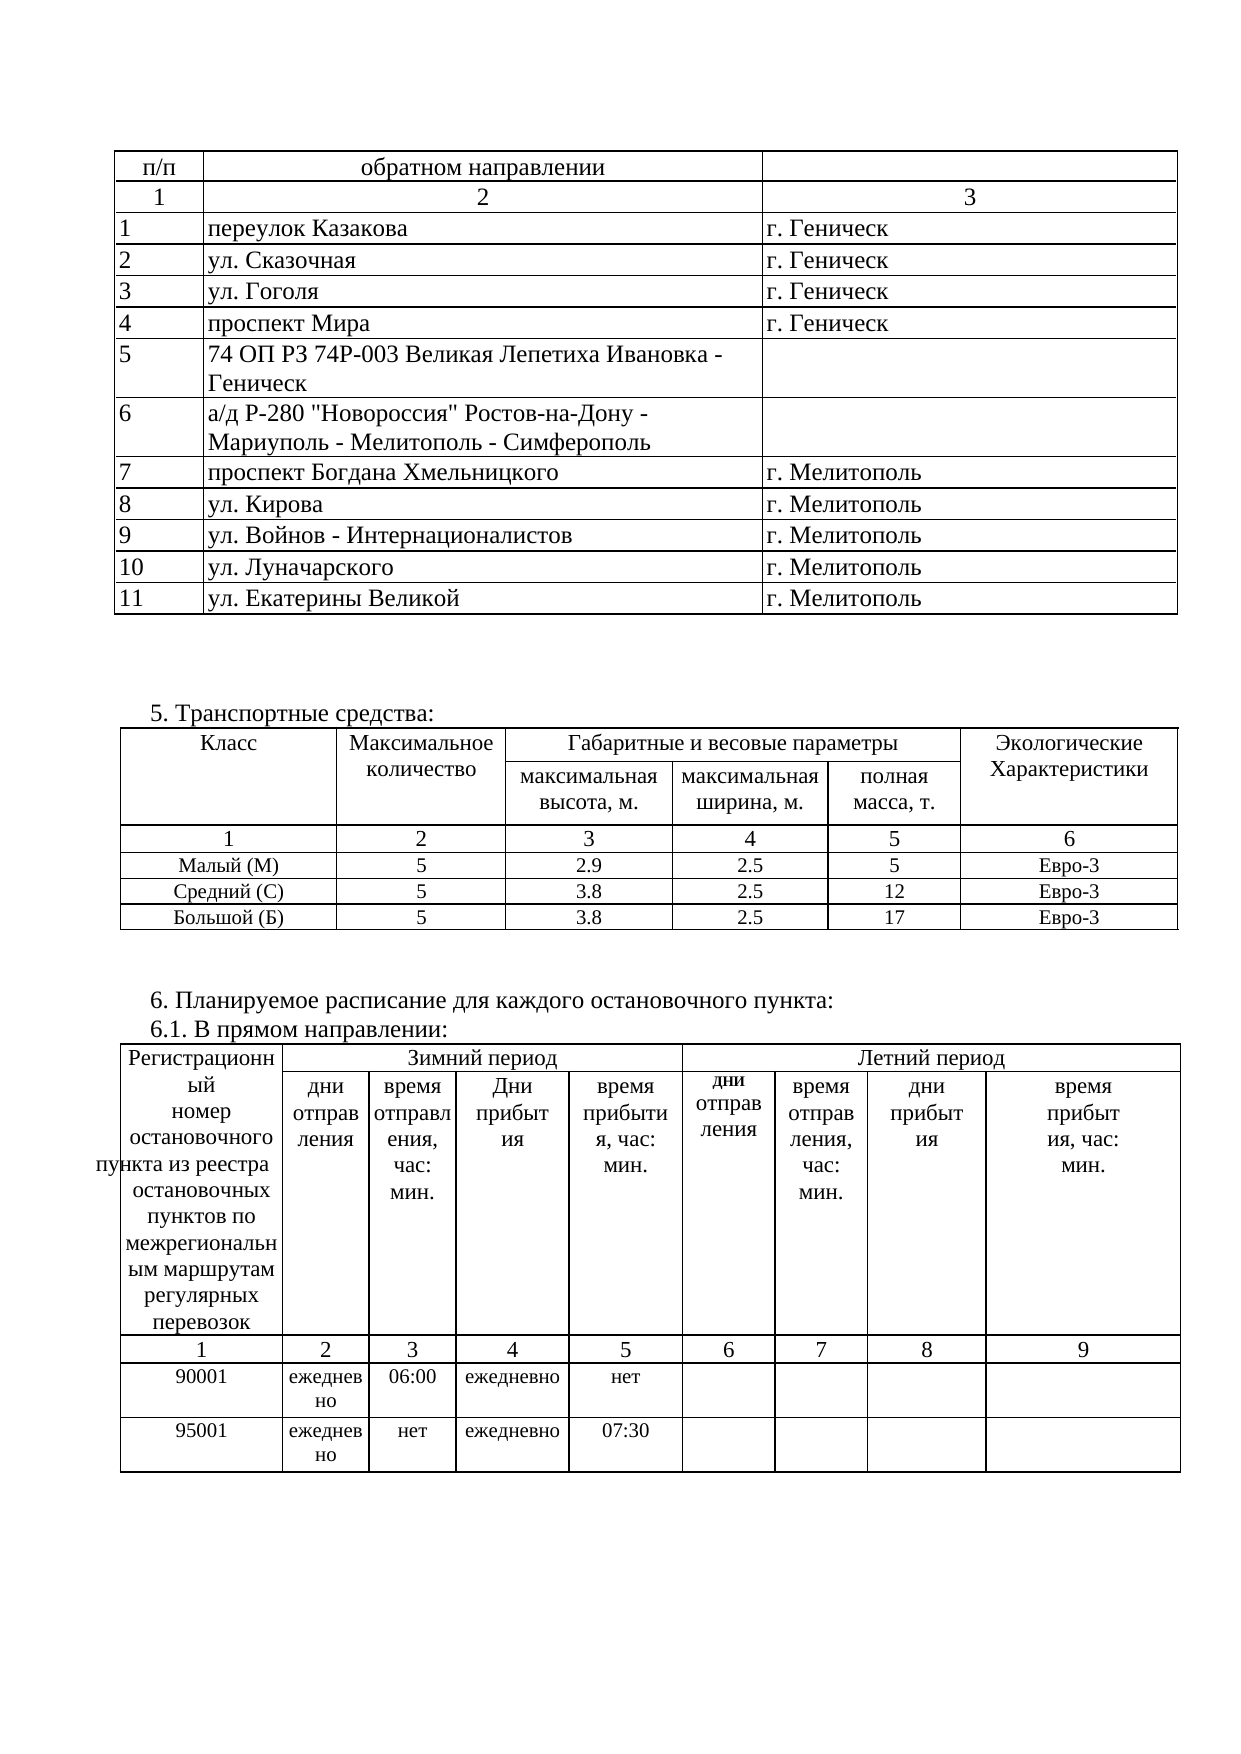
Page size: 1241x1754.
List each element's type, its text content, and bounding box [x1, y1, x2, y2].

table_cell 3 [763, 180, 1177, 212]
table_cell 2.5 [673, 905, 827, 929]
table_cell 2.5 [673, 879, 827, 903]
table_cell 5 [829, 826, 960, 852]
table_cell 11 [115, 583, 203, 613]
table_cell 06:00 [370, 1364, 455, 1417]
table_cell г. Мелитополь [763, 487, 1177, 519]
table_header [204, 152, 762, 180]
table_cell [868, 1364, 985, 1417]
table_cell Малый (М) [121, 853, 336, 877]
table_cell ежедневно [283, 1364, 368, 1417]
table_cell 7 [115, 457, 203, 487]
table_cell Дни прибыт ия [457, 1072, 568, 1334]
table_cell 4 [115, 307, 203, 338]
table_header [763, 152, 1177, 180]
table_cell 2.9 [506, 853, 672, 877]
table_header Летний период [683, 1045, 1180, 1071]
table_cell а/д Р-280 "Новороссия" Ростов-на-Дону - Мариуполь - Мелитополь - Симферополь [204, 398, 762, 456]
table_cell ежедневно [457, 1418, 568, 1471]
table_cell 3.8 [506, 905, 672, 929]
table_cell время отправл ения, час: мин. [370, 1072, 455, 1334]
table_cell [868, 1418, 985, 1471]
table_cell 7 [776, 1336, 867, 1362]
table_cell время прибыт ия, час: мин. [987, 1072, 1180, 1334]
table_cell дни прибыт ия [868, 1072, 985, 1334]
table_cell ул. Гоголя [204, 276, 762, 306]
table_cell г. Геническ [763, 212, 1177, 243]
table_cell 2 [115, 244, 203, 275]
table_header Габаритные и весовые параметры [506, 729, 960, 761]
table_cell 4 [457, 1336, 568, 1362]
table_cell [683, 1364, 774, 1417]
table_cell 9 [115, 520, 203, 550]
table_cell Евро-3 [961, 853, 1177, 877]
table_header Зимний период [283, 1045, 682, 1071]
table_cell 5 [570, 1336, 682, 1362]
table_cell 5 [337, 879, 505, 903]
table_cell 6 [961, 826, 1177, 852]
table_cell 2.5 [673, 853, 827, 877]
table_cell [683, 1418, 774, 1471]
table_header Класс [121, 729, 336, 824]
table_cell ул. Луначарского [204, 552, 762, 582]
table_cell 07:30 [570, 1418, 682, 1471]
table_cell 6 [683, 1336, 774, 1362]
table_cell 5 [115, 339, 203, 397]
table_cell г. Мелитополь [763, 550, 1177, 582]
table_header Экологические Характеристики [961, 729, 1177, 824]
table_cell дни отправ ления [283, 1072, 368, 1334]
table_cell ул. Войнов - Интернационалистов [204, 520, 762, 550]
table_header N п/п [115, 152, 203, 180]
table_cell время отправ ления, час: мин. [776, 1072, 867, 1334]
table_cell [987, 1418, 1180, 1471]
table_cell 4 [673, 826, 827, 852]
table_cell г. Геническ [763, 275, 1177, 306]
table_cell 6 [115, 398, 203, 456]
table_cell Большой (Б) [121, 905, 336, 929]
table_header Максимальное количество [337, 729, 505, 824]
table_cell [776, 1364, 867, 1417]
table_cell 90001 [121, 1364, 282, 1417]
table_cell 5 [829, 853, 960, 877]
table_cell [763, 397, 1177, 456]
table_cell 2 [283, 1336, 368, 1362]
table_cell максимальная высота, м. [506, 762, 672, 824]
table_cell г. Мелитополь [763, 456, 1177, 487]
table_cell максимальная ширина, м. [673, 762, 827, 824]
table_cell 1 [115, 213, 203, 243]
table_cell полная масса, т. [829, 762, 960, 824]
table_cell Евро-3 [961, 905, 1177, 929]
table_cell 3 [370, 1336, 455, 1362]
table_cell 2 [204, 182, 762, 212]
text 6.1. В прямом направлении: [150, 1014, 1090, 1043]
table_cell переулок Казакова [204, 213, 762, 243]
table_cell нет [370, 1418, 455, 1471]
table_cell 17 [829, 905, 960, 929]
table_cell 5 [337, 853, 505, 877]
table_cell 9 [987, 1336, 1180, 1362]
table_cell 8 [115, 488, 203, 519]
table_cell 5 [337, 905, 505, 929]
table_cell ул. Екатерины Великой [204, 583, 762, 613]
table_cell 3.8 [506, 879, 672, 903]
table_cell проспект Мира [204, 308, 762, 338]
text 5. Транспортные средства: [150, 698, 1090, 727]
table_cell [776, 1418, 867, 1471]
table_cell 1 [121, 1336, 282, 1362]
table_cell г. Мелитополь [763, 519, 1177, 550]
table_cell 3 [506, 826, 672, 852]
table_cell 8 [868, 1336, 985, 1362]
table_cell ул. Сказочная [204, 245, 762, 275]
table_cell 2 [337, 826, 505, 852]
table_cell 95001 [121, 1418, 282, 1471]
text 6. Планируемое расписание для каждого остановочного пункта: [150, 985, 1090, 1014]
table_cell проспект Богдана Хмельницкого [204, 457, 762, 487]
table_cell [987, 1364, 1180, 1417]
table_cell 12 [829, 879, 960, 903]
table_cell Средний (С) [121, 879, 336, 903]
table_cell нет [570, 1364, 682, 1417]
table_cell [763, 338, 1177, 397]
table_cell 74 ОП РЗ 74Р-003 Великая Лепетиха Ивановка - Геническ [204, 339, 762, 397]
table_cell 3 [115, 276, 203, 306]
table_cell г. Мелитополь [763, 582, 1177, 613]
table_cell г. Геническ [763, 306, 1177, 338]
table_cell 1 [115, 181, 203, 212]
table_cell время прибыти я, час: мин. [570, 1072, 682, 1334]
table_cell Евро-3 [961, 879, 1177, 903]
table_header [121, 1045, 282, 1334]
table_cell ежедневно [457, 1364, 568, 1417]
table_cell г. Геническ [763, 243, 1177, 275]
table_cell ул. Кирова [204, 489, 762, 519]
table_cell ДНИ отправ ления [683, 1072, 774, 1334]
table_cell 10 [115, 551, 203, 582]
table_cell ежедневно [283, 1418, 368, 1471]
table_cell 1 [121, 826, 336, 852]
